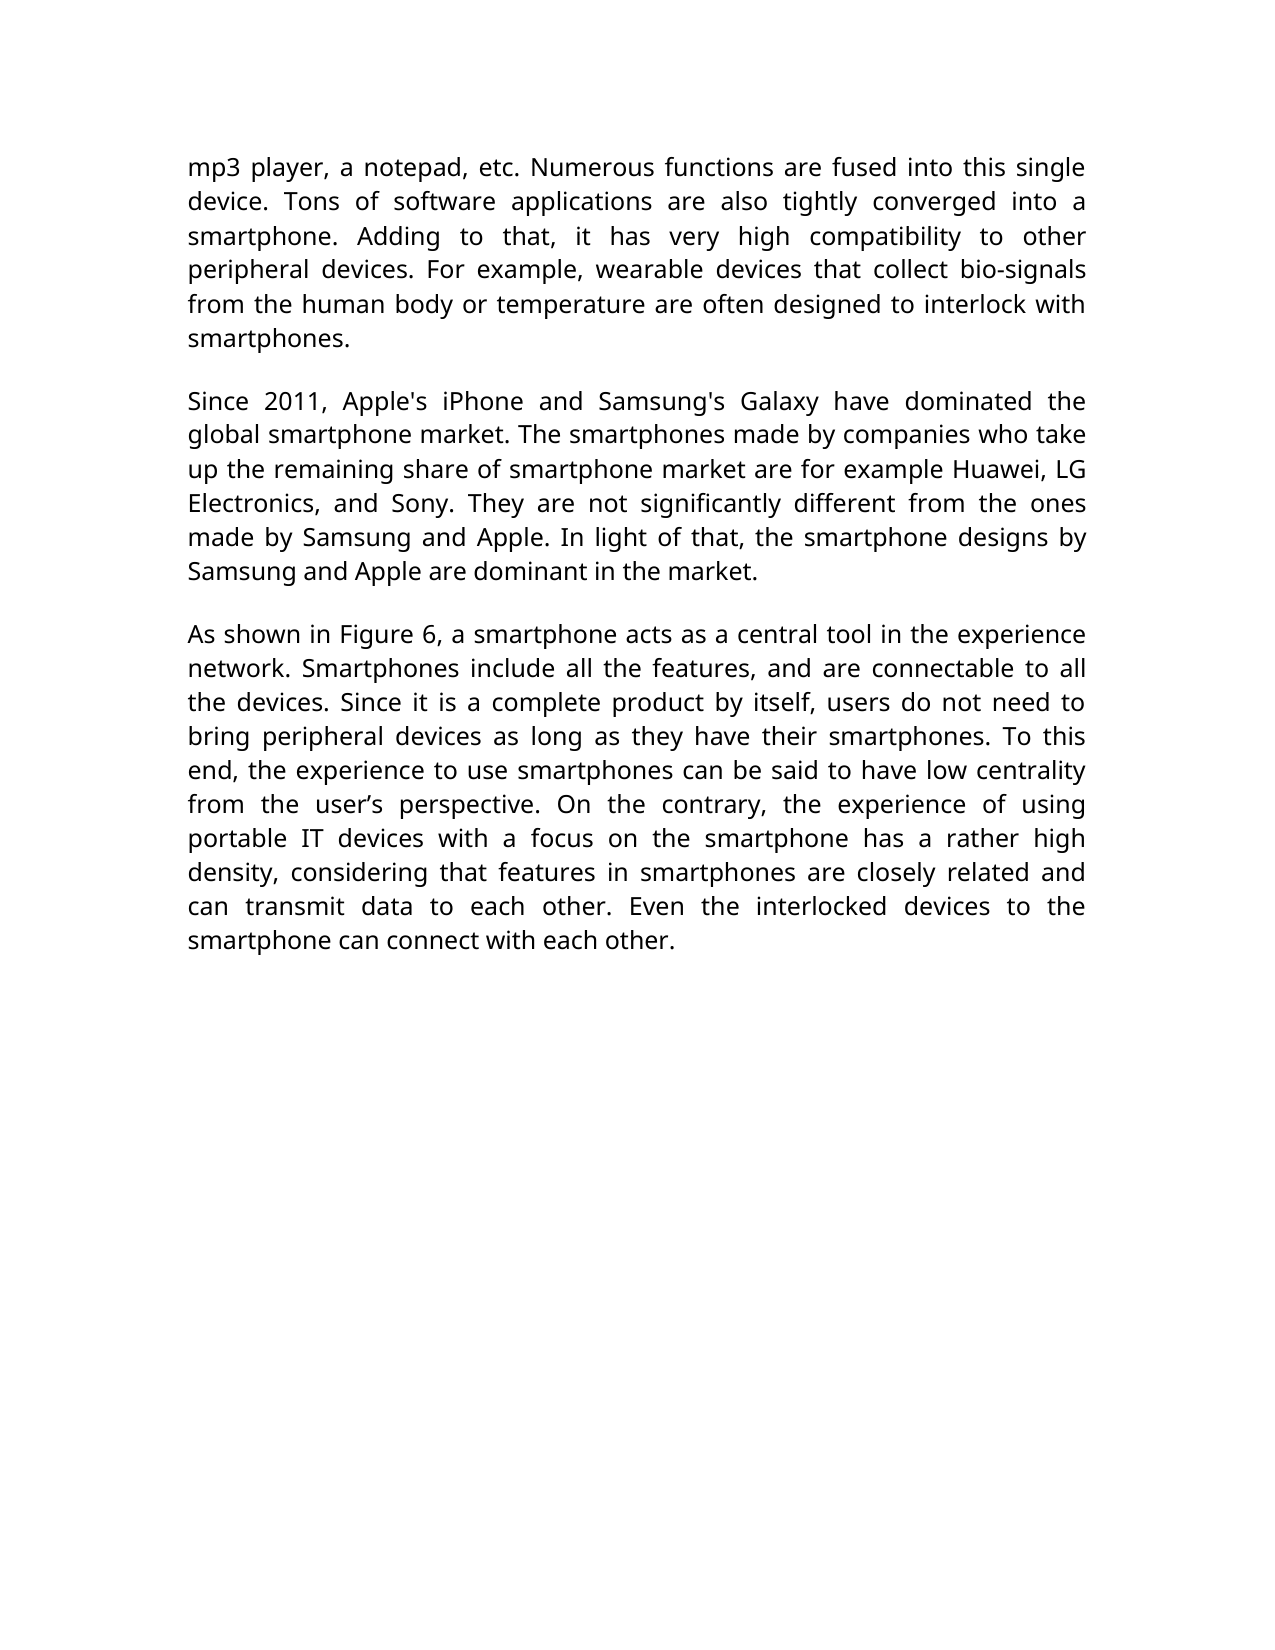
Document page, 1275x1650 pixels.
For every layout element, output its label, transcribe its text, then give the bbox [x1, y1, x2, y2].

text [187, 150, 1087, 354]
text Since 2011, Apple's iPhone and Samsung's Galaxy have dominated the global smartphone market. The smartphones made by companies who take up the remaining share of smartphone market are for example Huawei, LG Electronics, and Sony. They are not significantly different from the ones made by Samsung and Apple. In light of that, the smartphone designs by Samsung and Apple are dominant in the market. [187, 383, 1087, 587]
text As shown in Figure 6, a smartphone acts as a central tool in the experience network. Smartphones include all the features, and are connectable to all the devices. Since it is a complete product by itself, users do not need to bring peripheral devices as long as they have their smartphones. To this end, the experience to use smartphones can be said to have low centrality from the user’s perspective. On the contrary, the experience of using portable IT devices with a focus on the smartphone has a rather high density, considering that features in smartphones are closely related and can transmit data to each other. Even the interlocked devices to the smartphone can connect with each other. [187, 616, 1087, 957]
